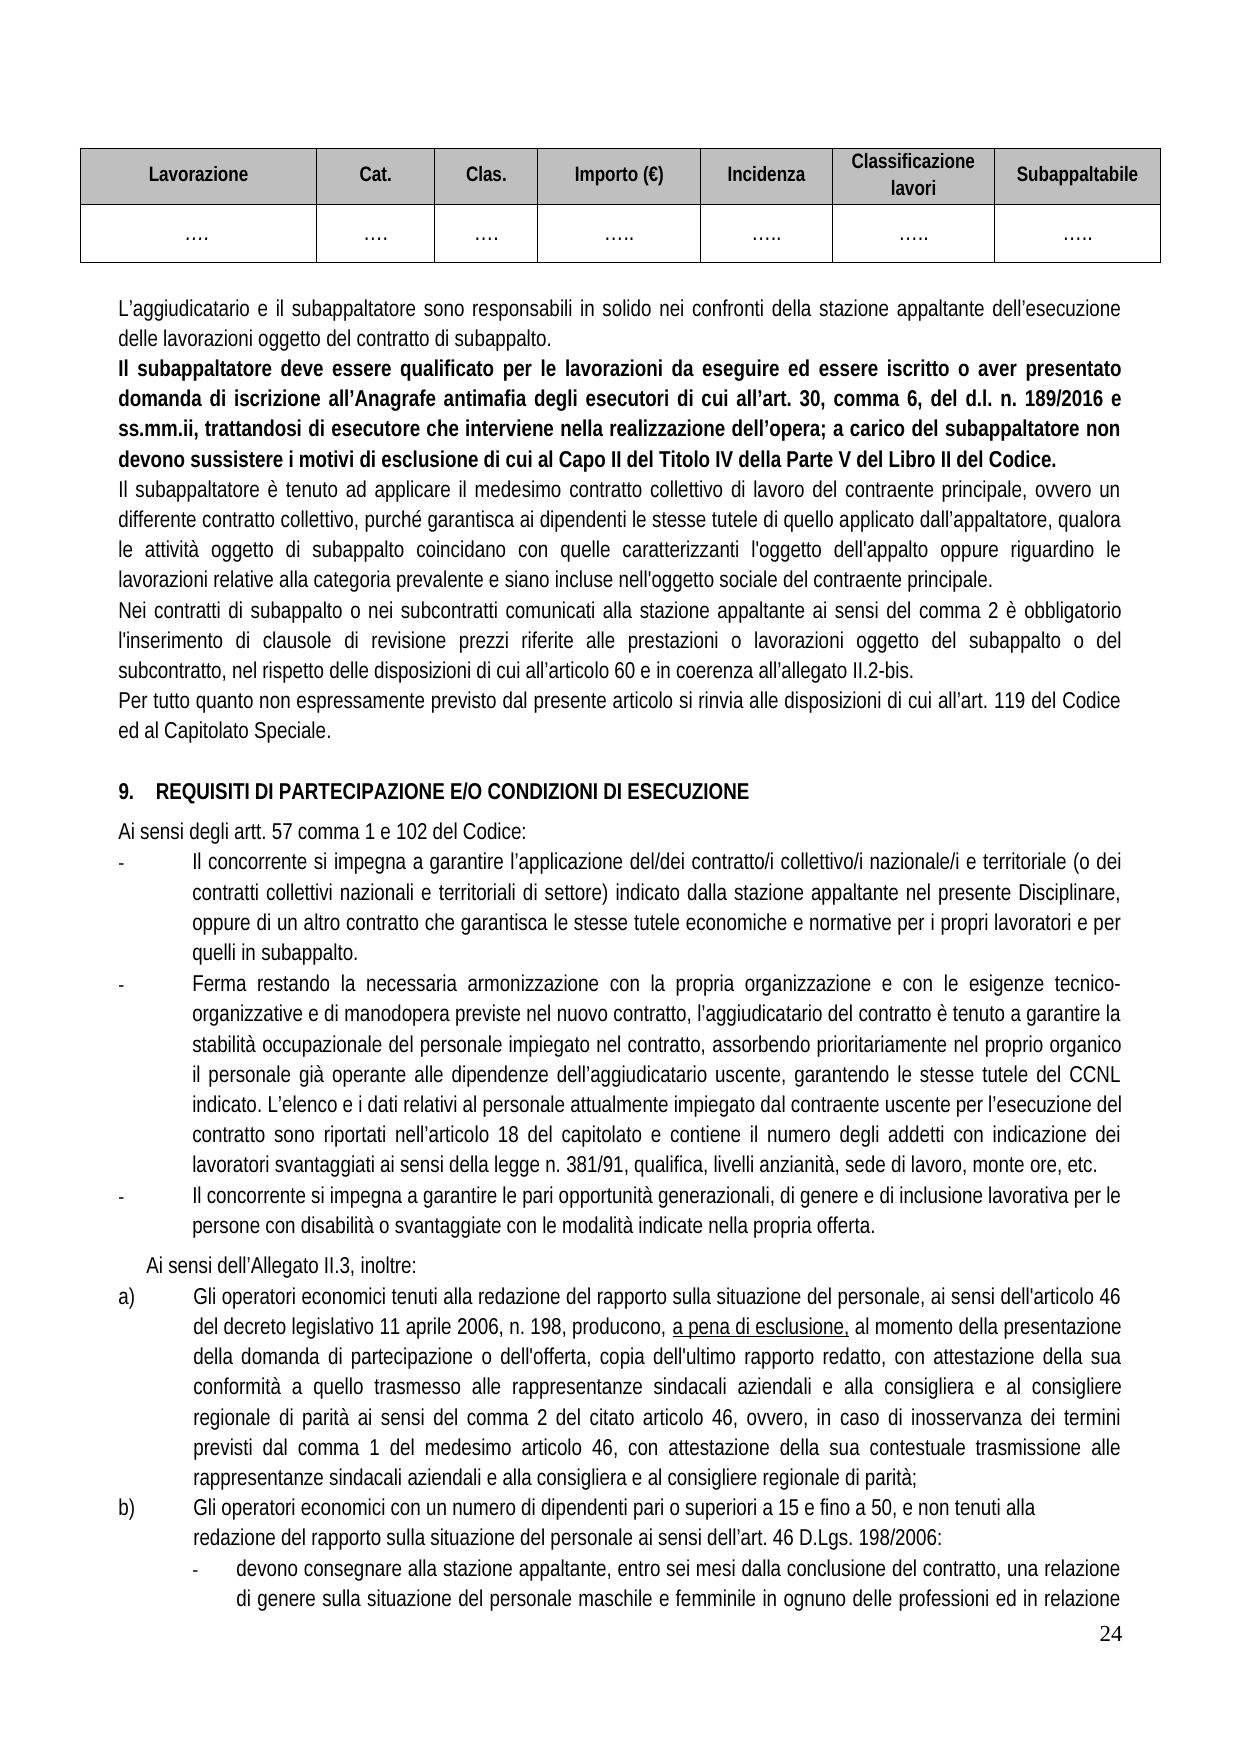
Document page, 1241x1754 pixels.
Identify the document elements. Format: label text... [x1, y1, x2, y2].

list Gli operatori economici con un numero di dipendenti pari o superiori a 15 e fino a 50, e non tenuti alla redazione del rapporto sulla situazione del personale ai sensi dell’art. 46 D.Lgs. 198/2006: [118, 1494, 1122, 1551]
list Il concorrente si impegna a garantire l’applicazione del/dei contratto/i collettivo/i nazionale/i e territoriale (o dei contratti collettivi nazionali e territoriali di settore) indicato dalla stazione appaltante nel presente Disciplinare, oppure di un altro contratto che garantisca le stesse tutele economiche e normative per i propri lavoratori e per quelli in subappalto. [118, 848, 1122, 966]
table_cell ….. [701, 205, 832, 262]
text L’aggiudicatario e il subappaltatore sono responsabili in solido nei confronti della stazione appaltante dell’esecuzione delle lavorazioni oggetto del contratto di subappalto. [118, 294, 1122, 351]
table_header Subappaltabile [995, 149, 1160, 204]
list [192, 1554, 1122, 1612]
text Nei contratti di subappalto o nei subcontratti comunicati alla stazione appaltante ai sensi del comma 2 è obbligatorio l'inserimento di clausole di revisione prezzi riferite alle prestazioni o lavorazioni oggetto del subappalto o del subcontratto, nel rispetto delle disposizioni di cui all’articolo 60 e in coerenza all’allegato II.2-bis. [118, 597, 1122, 683]
table_header Cat. [317, 149, 434, 204]
table_header Lavorazione [81, 149, 316, 204]
text Ai sensi dell’Allegato II.3, inoltre: [141, 1252, 1122, 1279]
table_cell ….. [538, 205, 700, 262]
table_cell …. [81, 205, 316, 262]
table_cell ….. [995, 205, 1160, 262]
table_header Importo (€) [538, 149, 700, 204]
text Ai sensi degli artt. 57 comma 1 e 102 del Codice: [118, 818, 1122, 844]
text Il subappaltatore deve essere qualificato per le lavorazioni da eseguire ed essere iscritto o aver presentato domanda di iscrizione all’Anagrafe antimafia degli esecutori di cui all’art. 30, comma 6, del d.l. n. 189/2016 e ss.mm.ii, trattandosi di esecutore che interviene nella realizzazione dell’opera; a carico del subappaltatore non devono sussistere i motivi di esclusione di cui al Capo II del Titolo IV della Parte V del Libro II del Codice. [118, 355, 1122, 472]
table_header Classificazione lavori [833, 149, 994, 204]
list Ferma restando la necessaria armonizzazione con la propria organizzazione e con le esigenze tecnico-organizzative e di manodopera previste nel nuovo contratto, l’aggiudicatario del contratto è tenuto a garantire la stabilità occupazionale del personale impiegato nel contratto, assorbendo prioritariamente nel proprio organico il personale già operante alle dipendenze dell’aggiudicatario uscente, garantendo le stesse tutele del CCNL indicato. L’elenco e i dati relativi al personale attualmente impiegato dal contraente uscente per l’esecuzione del contratto sono riportati nell’articolo 18 del capitolato e contiene il numero degli addetti con indicazione dei lavoratori svantaggiati ai sensi della legge n. 381/91, qualifica, livelli anzianità, sede di lavoro, monte ore, etc. [118, 969, 1122, 1178]
table_header Clas. [435, 149, 537, 204]
table_cell …. [317, 205, 434, 262]
list Gli operatori economici tenuti alla redazione del rapporto sulla situazione del personale, ai sensi dell'articolo 46 del decreto legislativo 11 aprile 2006, n. 198, producono, a pena di esclusione, al momento della presentazione della domanda di partecipazione o dell'offerta, copia dell'ultimo rapporto redatto, con attestazione della sua conformità a quello trasmesso alle rappresentanze sindacali aziendali e alla consigliera e al consigliere regionale di parità ai sensi del comma 2 del citato articolo 46, ovvero, in caso di inosservanza dei termini previsti dal comma 1 del medesimo articolo 46, con attestazione della sua contestuale trasmissione alle rappresentanze sindacali aziendali e alla consigliera e al consigliere regionale di parità; [118, 1283, 1122, 1490]
subtitle REQUISITI DI PARTECIPAZIONE E/O CONDIZIONI DI ESECUZIONE [118, 778, 1122, 804]
list Il concorrente si impegna a garantire le pari opportunità generazionali, di genere e di inclusione lavorativa per le persone con disabilità o svantaggiate con le modalità indicate nella propria offerta. [118, 1182, 1122, 1239]
text Il subappaltatore è tenuto ad applicare il medesimo contratto collettivo di lavoro del contraente principale, ovvero un differente contratto collettivo, purché garantisca ai dipendenti le stesse tutele di quello applicato dall’appaltatore, qualora le attività oggetto di subappalto coincidano con quelle caratterizzanti l'oggetto dell'appalto oppure riguardino le lavorazioni relative alla categoria prevalente e siano incluse nell'oggetto sociale del contraente principale. [118, 476, 1122, 593]
table_header Incidenza [701, 149, 832, 204]
table_cell ….. [833, 205, 994, 262]
text Per tutto quanto non espressamente previsto dal presente articolo si rinvia alle disposizioni di cui all’art. 119 del Codice ed al Capitolato Speciale. [118, 687, 1122, 744]
table_cell …. [435, 205, 537, 262]
